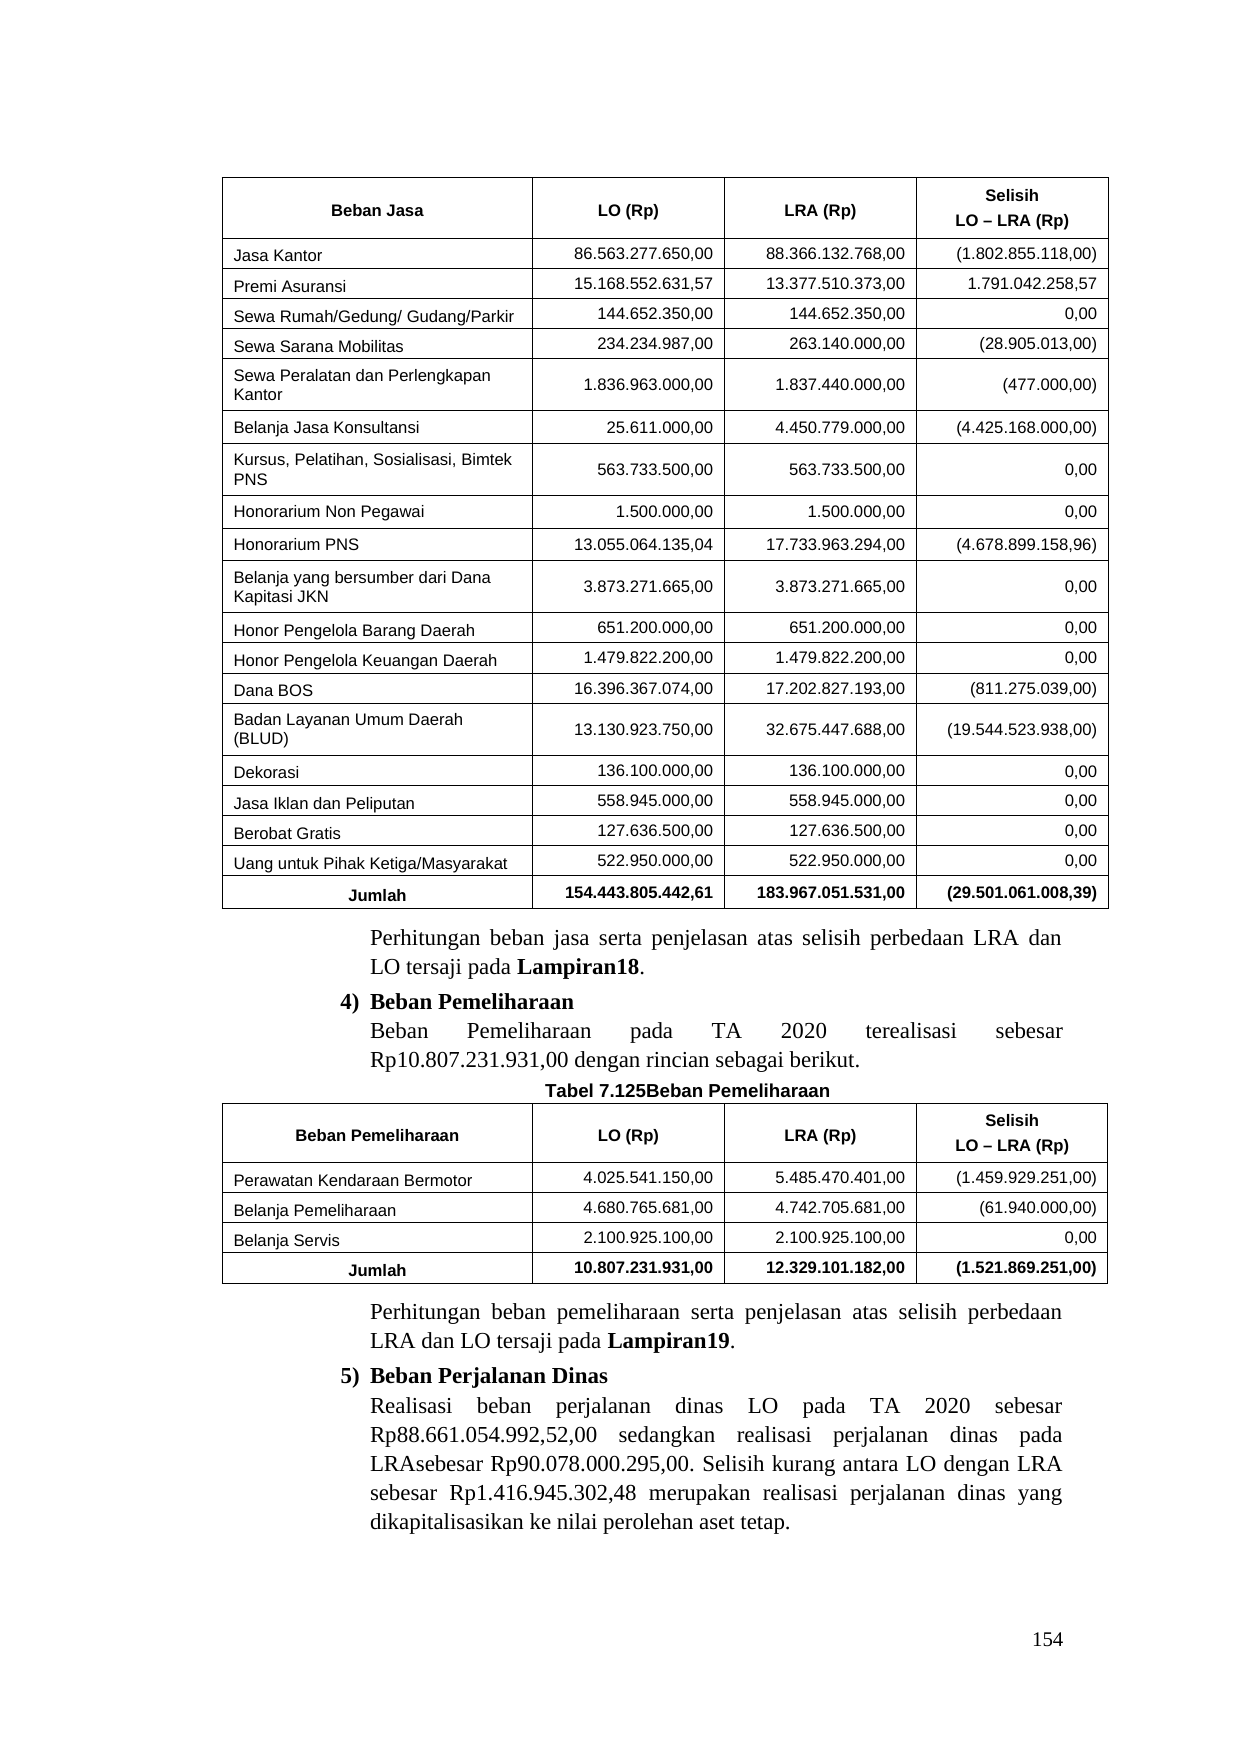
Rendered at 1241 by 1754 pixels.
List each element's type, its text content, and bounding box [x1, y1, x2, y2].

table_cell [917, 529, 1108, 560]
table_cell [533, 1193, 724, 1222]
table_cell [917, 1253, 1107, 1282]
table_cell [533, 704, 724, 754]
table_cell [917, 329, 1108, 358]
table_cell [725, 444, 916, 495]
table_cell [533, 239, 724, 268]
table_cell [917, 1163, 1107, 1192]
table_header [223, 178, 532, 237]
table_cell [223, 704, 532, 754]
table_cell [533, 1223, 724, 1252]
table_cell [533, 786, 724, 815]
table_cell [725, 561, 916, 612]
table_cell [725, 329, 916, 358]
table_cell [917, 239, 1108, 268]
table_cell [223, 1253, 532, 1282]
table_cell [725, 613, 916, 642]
list Tabel 7.125Beban Pemeliharaan [312, 1074, 1063, 1103]
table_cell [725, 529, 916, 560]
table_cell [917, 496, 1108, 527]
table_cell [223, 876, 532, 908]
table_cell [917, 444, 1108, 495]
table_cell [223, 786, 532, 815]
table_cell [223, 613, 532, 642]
list Beban Pemeliharaan pada TA 2020 terealisasi sebesar Rp10.807.231.931,00 dengan rincian sebagai berikut. [370, 1015, 1063, 1074]
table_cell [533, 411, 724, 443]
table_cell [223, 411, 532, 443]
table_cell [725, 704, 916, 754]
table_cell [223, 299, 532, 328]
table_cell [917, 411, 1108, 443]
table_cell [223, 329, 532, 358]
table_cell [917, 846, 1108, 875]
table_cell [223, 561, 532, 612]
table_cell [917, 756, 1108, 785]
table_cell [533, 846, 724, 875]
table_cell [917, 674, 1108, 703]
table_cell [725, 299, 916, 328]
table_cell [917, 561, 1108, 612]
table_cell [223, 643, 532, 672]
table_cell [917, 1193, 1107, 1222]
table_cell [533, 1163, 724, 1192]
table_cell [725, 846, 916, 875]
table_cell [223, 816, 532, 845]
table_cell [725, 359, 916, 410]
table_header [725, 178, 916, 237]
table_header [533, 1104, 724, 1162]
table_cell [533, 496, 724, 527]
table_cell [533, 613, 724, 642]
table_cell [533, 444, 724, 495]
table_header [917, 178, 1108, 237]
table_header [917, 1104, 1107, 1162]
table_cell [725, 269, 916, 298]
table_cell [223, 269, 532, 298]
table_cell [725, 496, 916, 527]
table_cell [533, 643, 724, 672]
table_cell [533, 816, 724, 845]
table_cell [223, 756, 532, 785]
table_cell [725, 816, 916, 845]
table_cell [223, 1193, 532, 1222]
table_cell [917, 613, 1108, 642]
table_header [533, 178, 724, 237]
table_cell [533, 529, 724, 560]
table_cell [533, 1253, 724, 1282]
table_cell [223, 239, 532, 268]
list Perhitungan beban jasa serta penjelasan atas selisih perbedaan LRA dan LO tersaji pada Lampiran18. [370, 922, 1063, 980]
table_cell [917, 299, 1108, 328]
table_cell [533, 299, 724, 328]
list Beban Pemeliharaan [340, 986, 1063, 1015]
list Beban Perjalanan Dinas [340, 1361, 1063, 1390]
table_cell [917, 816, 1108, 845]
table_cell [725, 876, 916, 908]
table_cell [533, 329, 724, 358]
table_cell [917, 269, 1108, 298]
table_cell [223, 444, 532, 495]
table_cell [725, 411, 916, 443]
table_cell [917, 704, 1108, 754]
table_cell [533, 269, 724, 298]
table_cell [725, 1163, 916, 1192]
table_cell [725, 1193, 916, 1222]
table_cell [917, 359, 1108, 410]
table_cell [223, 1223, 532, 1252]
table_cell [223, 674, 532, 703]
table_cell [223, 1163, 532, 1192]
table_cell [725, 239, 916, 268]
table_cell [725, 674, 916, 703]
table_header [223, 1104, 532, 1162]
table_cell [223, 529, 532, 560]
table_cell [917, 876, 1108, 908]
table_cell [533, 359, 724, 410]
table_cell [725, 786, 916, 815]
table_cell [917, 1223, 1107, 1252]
list Perhitungan beban pemeliharaan serta penjelasan atas selisih perbedaan LRA dan LO tersaji pada Lampiran19. [370, 1296, 1063, 1354]
list Realisasi beban perjalanan dinas LO pada TA 2020 sebesar Rp88.661.054.992,52,00 sedangkan realisasi perjalanan dinas pada LRAsebesar Rp90.078.000.295,00. Selisih kurang antara LO dengan LRA sebesar Rp1.416.945.302,48 merupakan realisasi perjalanan dinas yang dikapitalisasikan ke nilai perolehan aset tetap. [370, 1390, 1063, 1536]
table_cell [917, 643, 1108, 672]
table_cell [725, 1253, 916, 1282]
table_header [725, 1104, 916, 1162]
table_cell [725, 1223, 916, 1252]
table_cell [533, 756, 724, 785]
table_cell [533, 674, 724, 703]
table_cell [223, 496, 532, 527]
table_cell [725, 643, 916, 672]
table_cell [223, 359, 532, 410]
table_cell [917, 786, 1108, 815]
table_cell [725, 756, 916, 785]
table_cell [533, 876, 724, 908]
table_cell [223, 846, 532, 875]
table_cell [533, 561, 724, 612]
